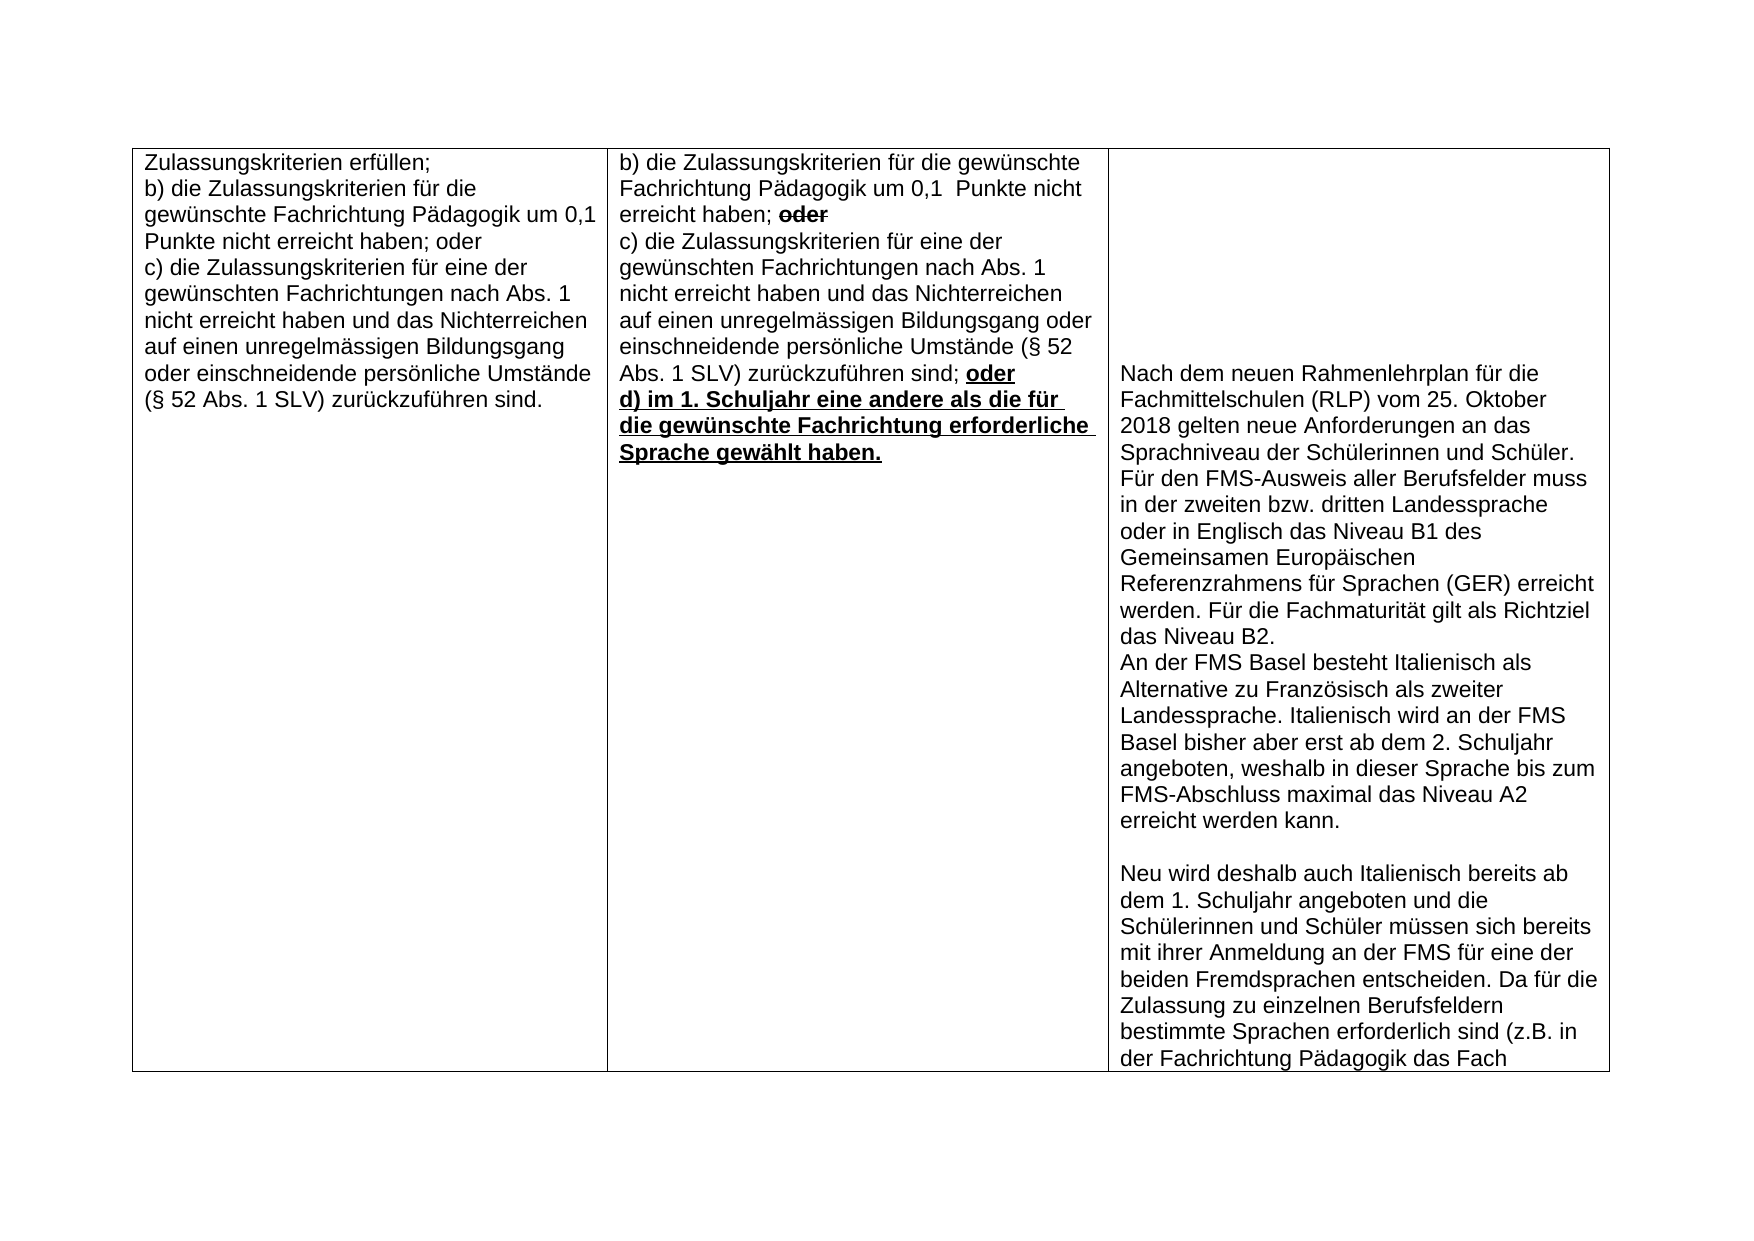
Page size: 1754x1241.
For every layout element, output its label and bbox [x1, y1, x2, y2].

table_cell [1109, 149, 1609, 1071]
table_cell [133, 149, 607, 1071]
table_cell [608, 149, 1108, 1071]
